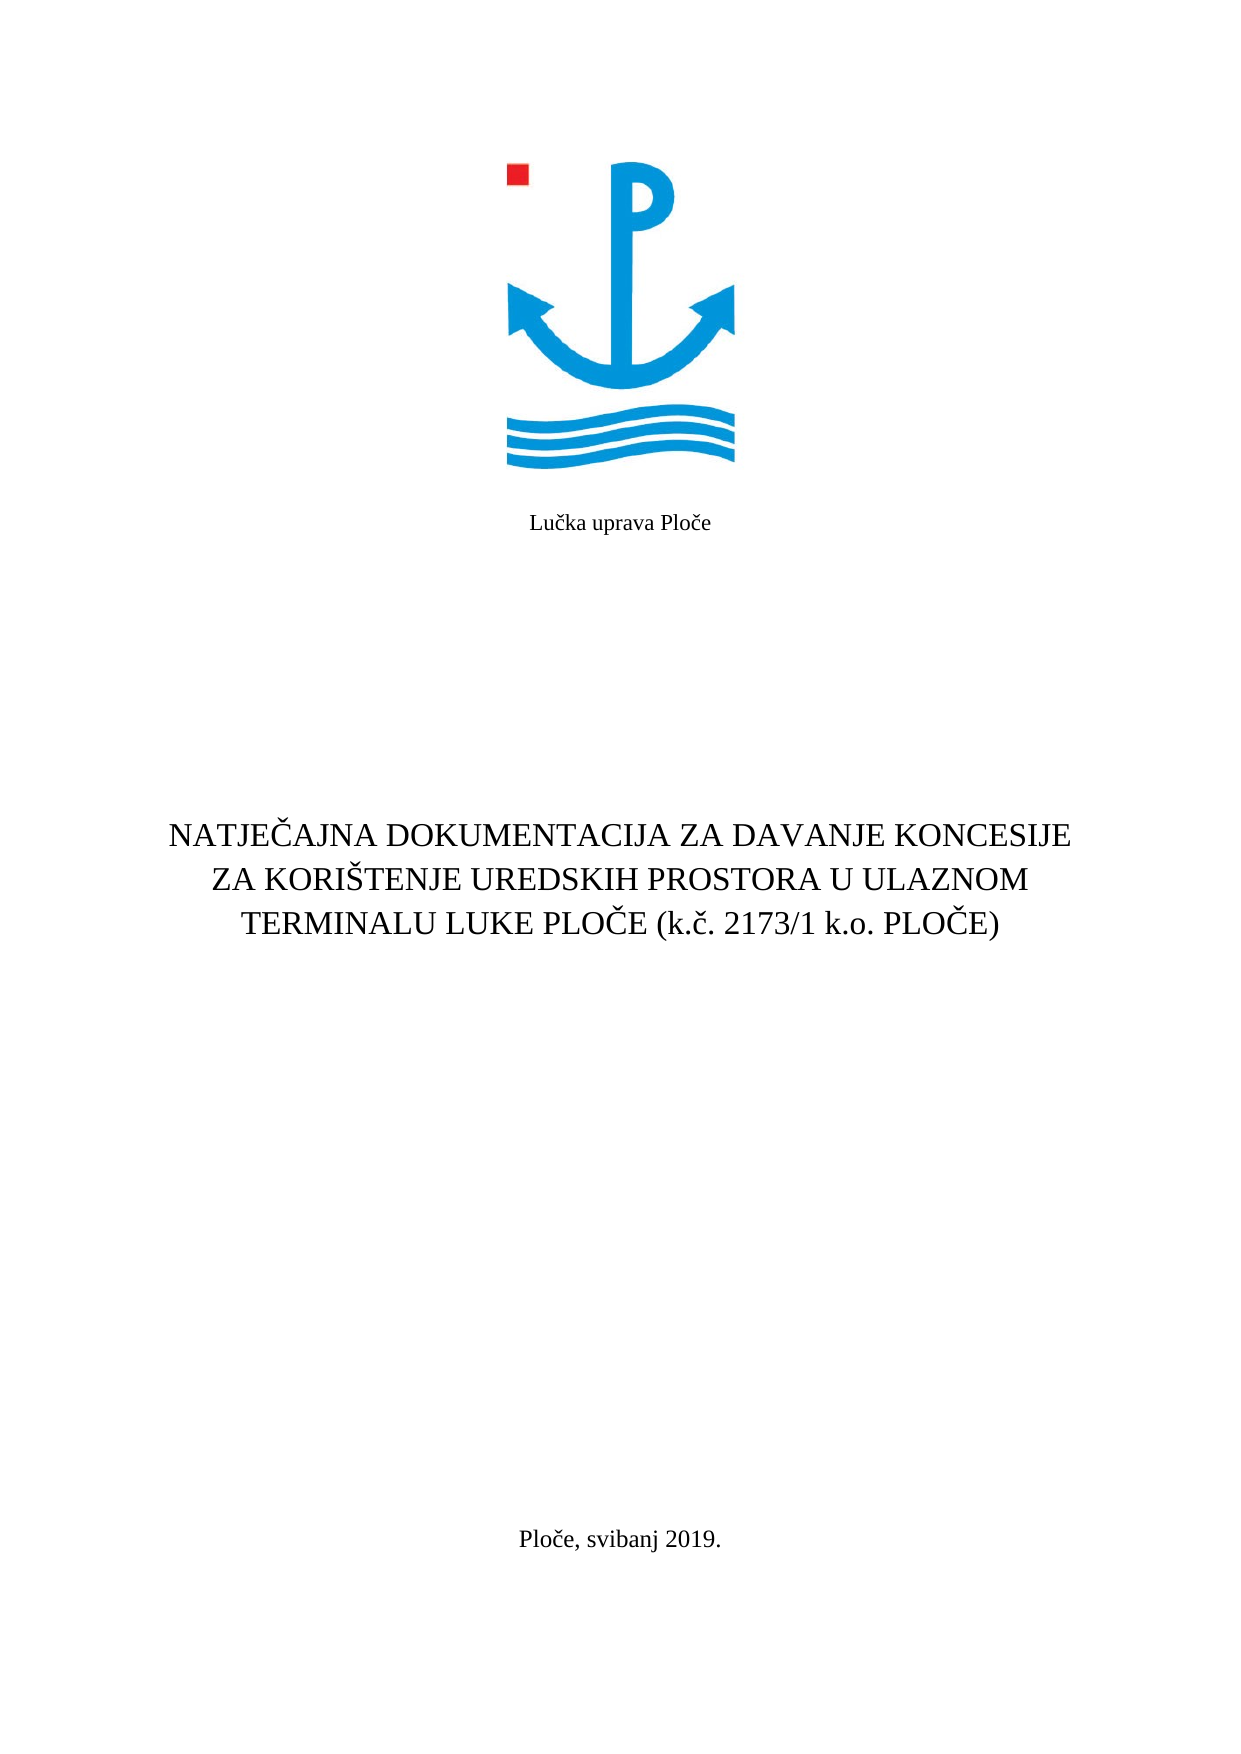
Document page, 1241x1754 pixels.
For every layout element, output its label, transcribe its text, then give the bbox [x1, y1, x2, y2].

picture [380, 147, 861, 484]
text Ploče, svibanj 2019. [148, 1524, 1093, 1553]
text Lučka uprava Ploče [148, 508, 1093, 535]
text NATJEČAJNA DOKUMENTACIJA ZA DAVANJE KONCESIJE ZA KORIŠTENJE UREDSKIH PROSTORA U ULAZNOM TERMINALU LUKE PLOČE (k.č. 2173/1 k.o. PLOČE) [148, 815, 1093, 941]
